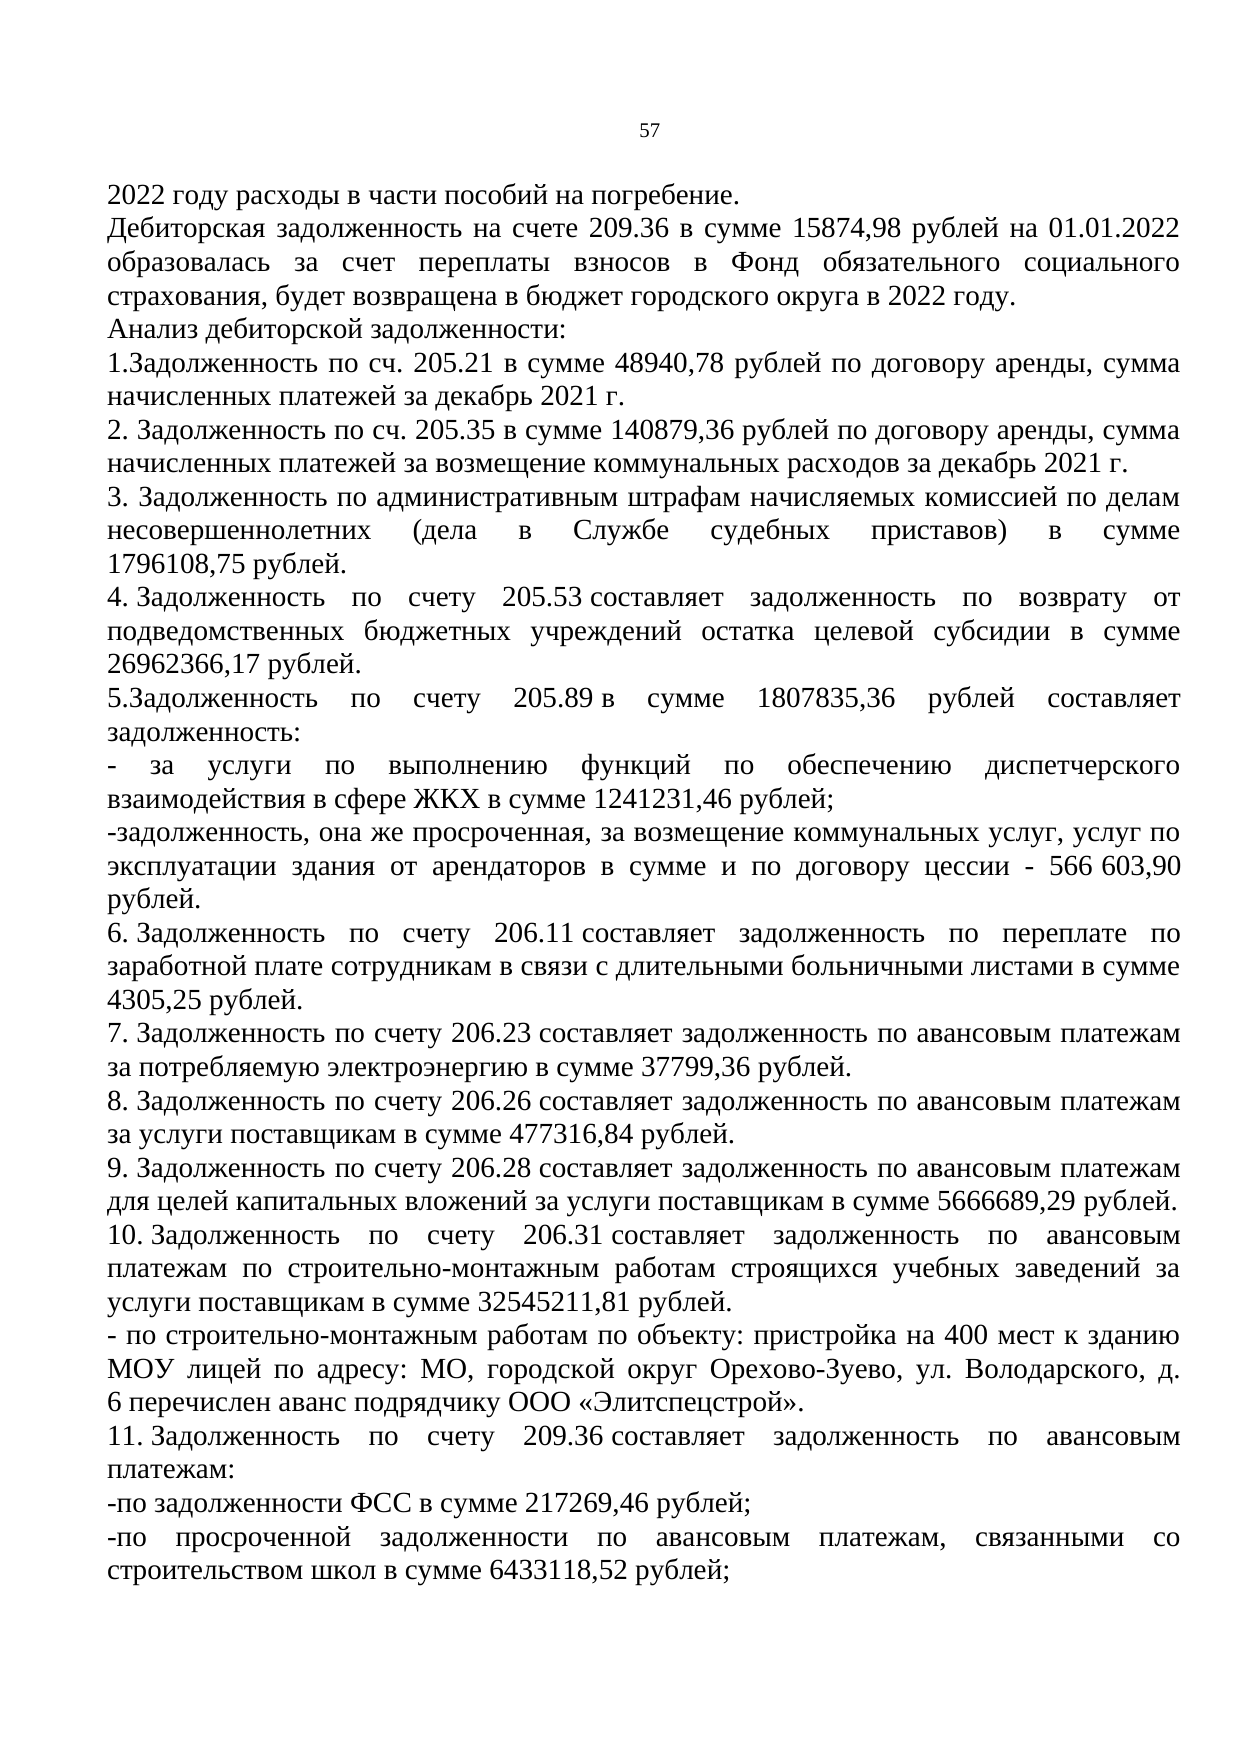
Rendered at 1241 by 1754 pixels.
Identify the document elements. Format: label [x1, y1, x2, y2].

table_cell [107, 177, 1181, 1586]
